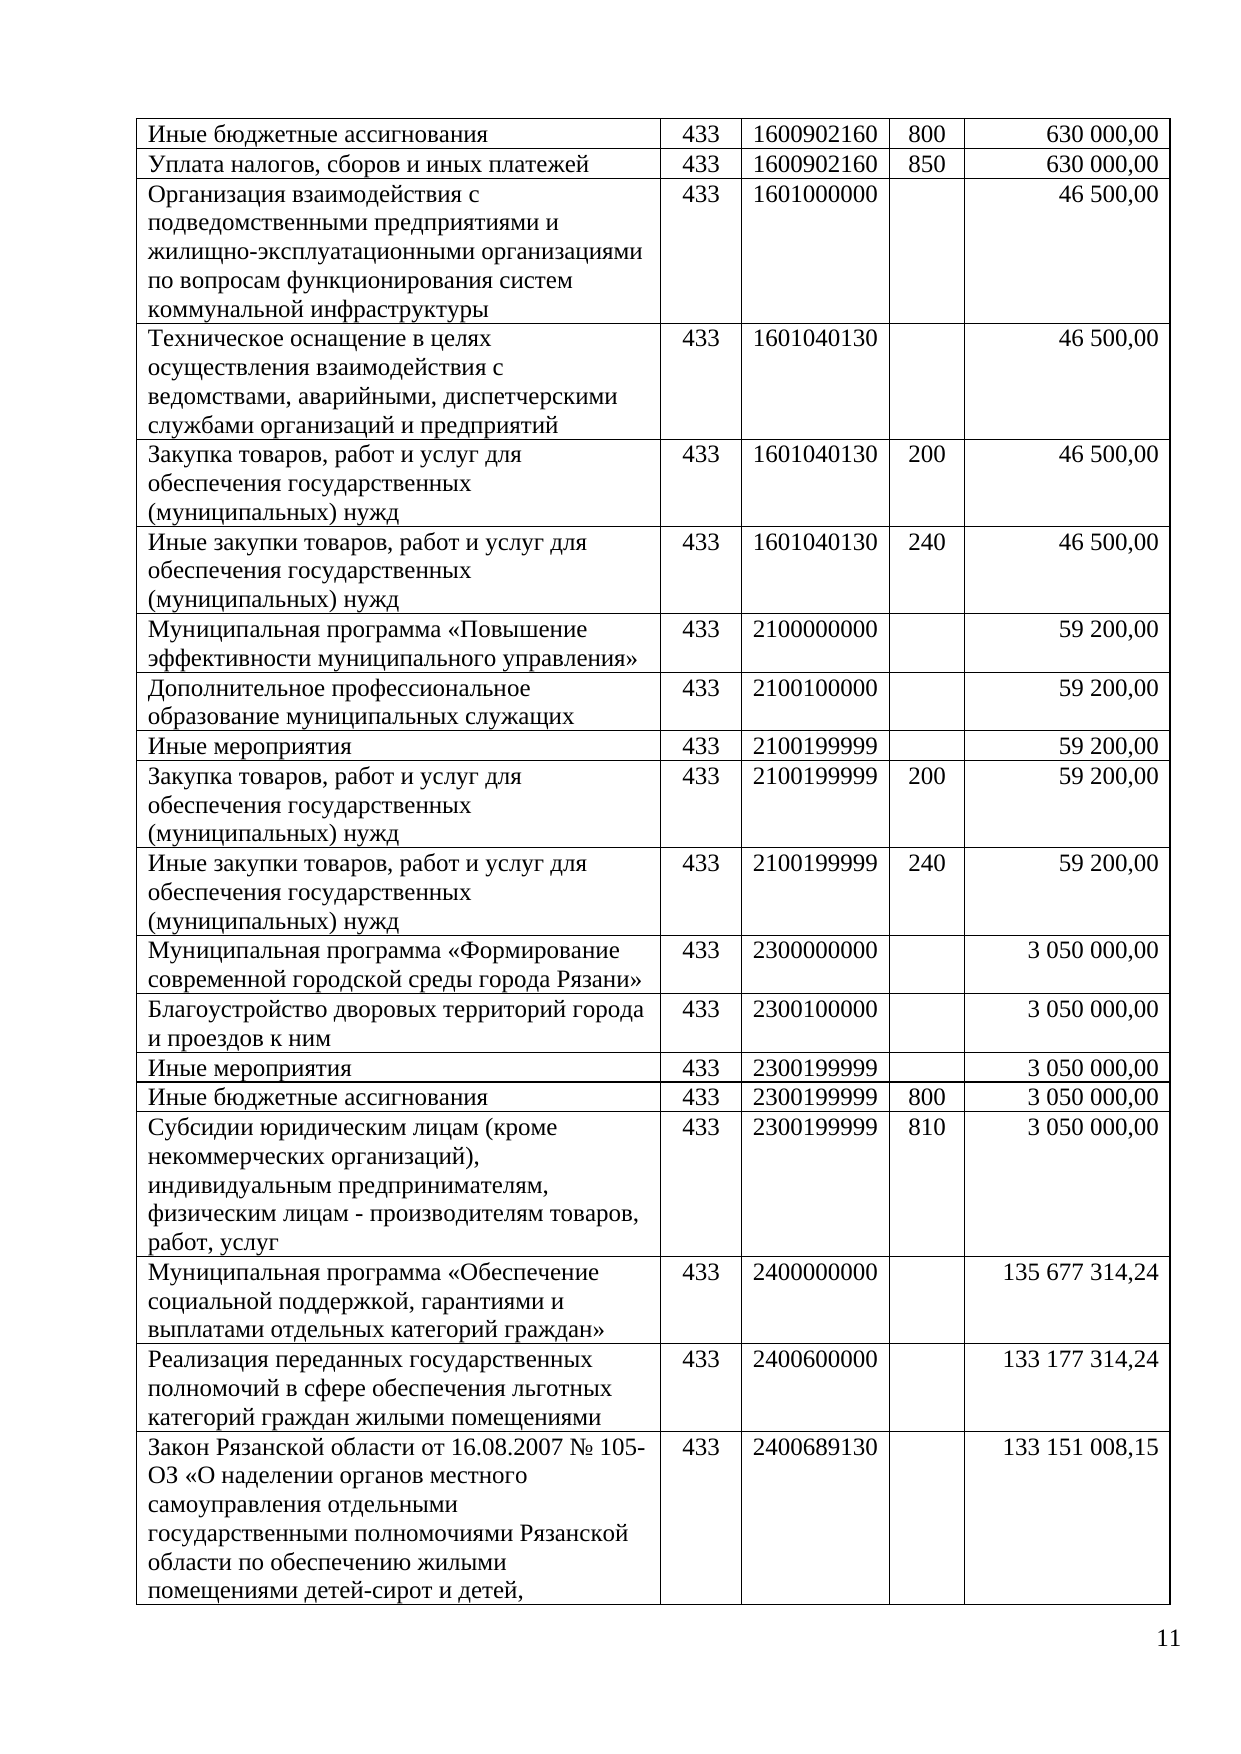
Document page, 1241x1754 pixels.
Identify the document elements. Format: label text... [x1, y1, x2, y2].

table_cell 433 [661, 1432, 741, 1604]
table_cell 200 [890, 761, 964, 847]
table_cell [890, 673, 964, 730]
table_cell Иные закупки товаров, работ и услуг для обеспечения государственных (муниципальных) нужд [137, 848, 660, 934]
table_cell 433 [661, 673, 741, 730]
table_cell Реализация переданных государственных полномочий в сфере обеспечения льготных категорий граждан жилыми помещениями [137, 1344, 660, 1431]
table_cell 1601040130 [742, 324, 889, 438]
table_cell Иные бюджетные ассигнования [137, 119, 660, 148]
table_cell 2100199999 [742, 848, 889, 934]
table_cell 2300100000 [742, 994, 889, 1052]
table_cell Уплата налогов, сборов и иных платежей [137, 149, 660, 178]
table_cell 3 050 000,00 [965, 1083, 1169, 1111]
table_cell 240 [890, 527, 964, 613]
table_cell 3 050 000,00 [965, 994, 1169, 1052]
table_cell Закупка товаров, работ и услуг для обеспечения государственных (муниципальных) нужд [137, 440, 660, 526]
table_cell [890, 324, 964, 438]
table_cell 46 500,00 [965, 527, 1169, 613]
table_cell 46 500,00 [965, 179, 1169, 322]
table_cell Субсидии юридическим лицам (кроме некоммерческих организаций), индивидуальным предпринимателям, физическим лицам - производителям товаров, работ, услуг [137, 1112, 660, 1256]
table_cell Техническое оснащение в целях осуществления взаимодействия с ведомствами, аварийными, диспетчерскими службами организаций и предприятий [137, 324, 660, 438]
table_cell 433 [661, 324, 741, 438]
table_cell 810 [890, 1112, 964, 1256]
table_cell [890, 179, 964, 322]
table_cell 46 500,00 [965, 440, 1169, 526]
table_cell Иные бюджетные ассигнования [137, 1083, 660, 1111]
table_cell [137, 1432, 660, 1604]
table_cell Муниципальная программа «Повышение эффективности муниципального управления» [137, 614, 660, 672]
table_cell [890, 614, 964, 672]
table_cell 3 050 000,00 [965, 936, 1169, 993]
table_cell 433 [661, 527, 741, 613]
table_cell 200 [890, 440, 964, 526]
table_cell 2300000000 [742, 936, 889, 993]
table_cell 433 [661, 179, 741, 322]
table_cell 433 [661, 731, 741, 760]
table_cell 433 [661, 994, 741, 1052]
table_cell 850 [890, 149, 964, 178]
table_cell 630 000,00 [965, 119, 1169, 148]
table_cell 433 [661, 119, 741, 148]
table_cell 2300199999 [742, 1083, 889, 1111]
table_cell 433 [661, 614, 741, 672]
table_cell 800 [890, 119, 964, 148]
table_cell 59 200,00 [965, 761, 1169, 847]
table_cell [890, 731, 964, 760]
table_cell 59 200,00 [965, 731, 1169, 760]
table_cell 2400689130 [742, 1432, 889, 1604]
table_cell 433 [661, 1083, 741, 1111]
table_cell 3 050 000,00 [965, 1053, 1169, 1081]
table_cell [890, 936, 964, 993]
table_cell 1600902160 [742, 119, 889, 148]
table_cell 133 177 314,24 [965, 1344, 1169, 1431]
table_cell 2100100000 [742, 673, 889, 730]
table_cell 433 [661, 149, 741, 178]
table_cell 1601040130 [742, 440, 889, 526]
table_cell 433 [661, 848, 741, 934]
table_cell 433 [661, 1257, 741, 1343]
table_cell Благоустройство дворовых территорий города и проездов к ним [137, 994, 660, 1052]
table_cell 2300199999 [742, 1053, 889, 1081]
table_cell [890, 1257, 964, 1343]
table_cell Закупка товаров, работ и услуг для обеспечения государственных (муниципальных) нужд [137, 761, 660, 847]
table_cell [890, 1432, 964, 1604]
table_cell 133 151 008,15 [965, 1432, 1169, 1604]
table_cell 59 200,00 [965, 673, 1169, 730]
table_cell [890, 1053, 964, 1081]
table_cell 433 [661, 1053, 741, 1081]
table_cell [890, 994, 964, 1052]
table_cell Иные мероприятия [137, 1053, 660, 1081]
table_cell 2400000000 [742, 1257, 889, 1343]
table_cell Дополнительное профессиональное образование муниципальных служащих [137, 673, 660, 730]
table_cell 2100199999 [742, 731, 889, 760]
table_cell 59 200,00 [965, 614, 1169, 672]
table_cell 800 [890, 1083, 964, 1111]
table_cell 135 677 314,24 [965, 1257, 1169, 1343]
table_cell 46 500,00 [965, 324, 1169, 438]
table_cell 433 [661, 1112, 741, 1256]
table_cell 630 000,00 [965, 149, 1169, 178]
table_cell 2400600000 [742, 1344, 889, 1431]
table_cell Муниципальная программа «Формирование современной городской среды города Рязани» [137, 936, 660, 993]
table_cell [890, 1344, 964, 1431]
table_cell 1601000000 [742, 179, 889, 322]
table_cell 2100000000 [742, 614, 889, 672]
table_cell 2300199999 [742, 1112, 889, 1256]
table_cell 433 [661, 761, 741, 847]
table_cell Иные мероприятия [137, 731, 660, 760]
table_cell 2100199999 [742, 761, 889, 847]
table_cell 1600902160 [742, 149, 889, 178]
table_cell 433 [661, 936, 741, 993]
table_cell 240 [890, 848, 964, 934]
table_cell 3 050 000,00 [965, 1112, 1169, 1256]
table_cell 1601040130 [742, 527, 889, 613]
table_cell Муниципальная программа «Обеспечение социальной поддержкой, гарантиями и выплатами отдельных категорий граждан» [137, 1257, 660, 1343]
table_cell Иные закупки товаров, работ и услуг для обеспечения государственных (муниципальных) нужд [137, 527, 660, 613]
table_cell Организация взаимодействия с подведомственными предприятиями и жилищно-эксплуатационными организациями по вопросам функционирования систем коммунальной инфраструктуры [137, 179, 660, 322]
table_cell 433 [661, 440, 741, 526]
table_cell 433 [661, 1344, 741, 1431]
table_cell 59 200,00 [965, 848, 1169, 934]
